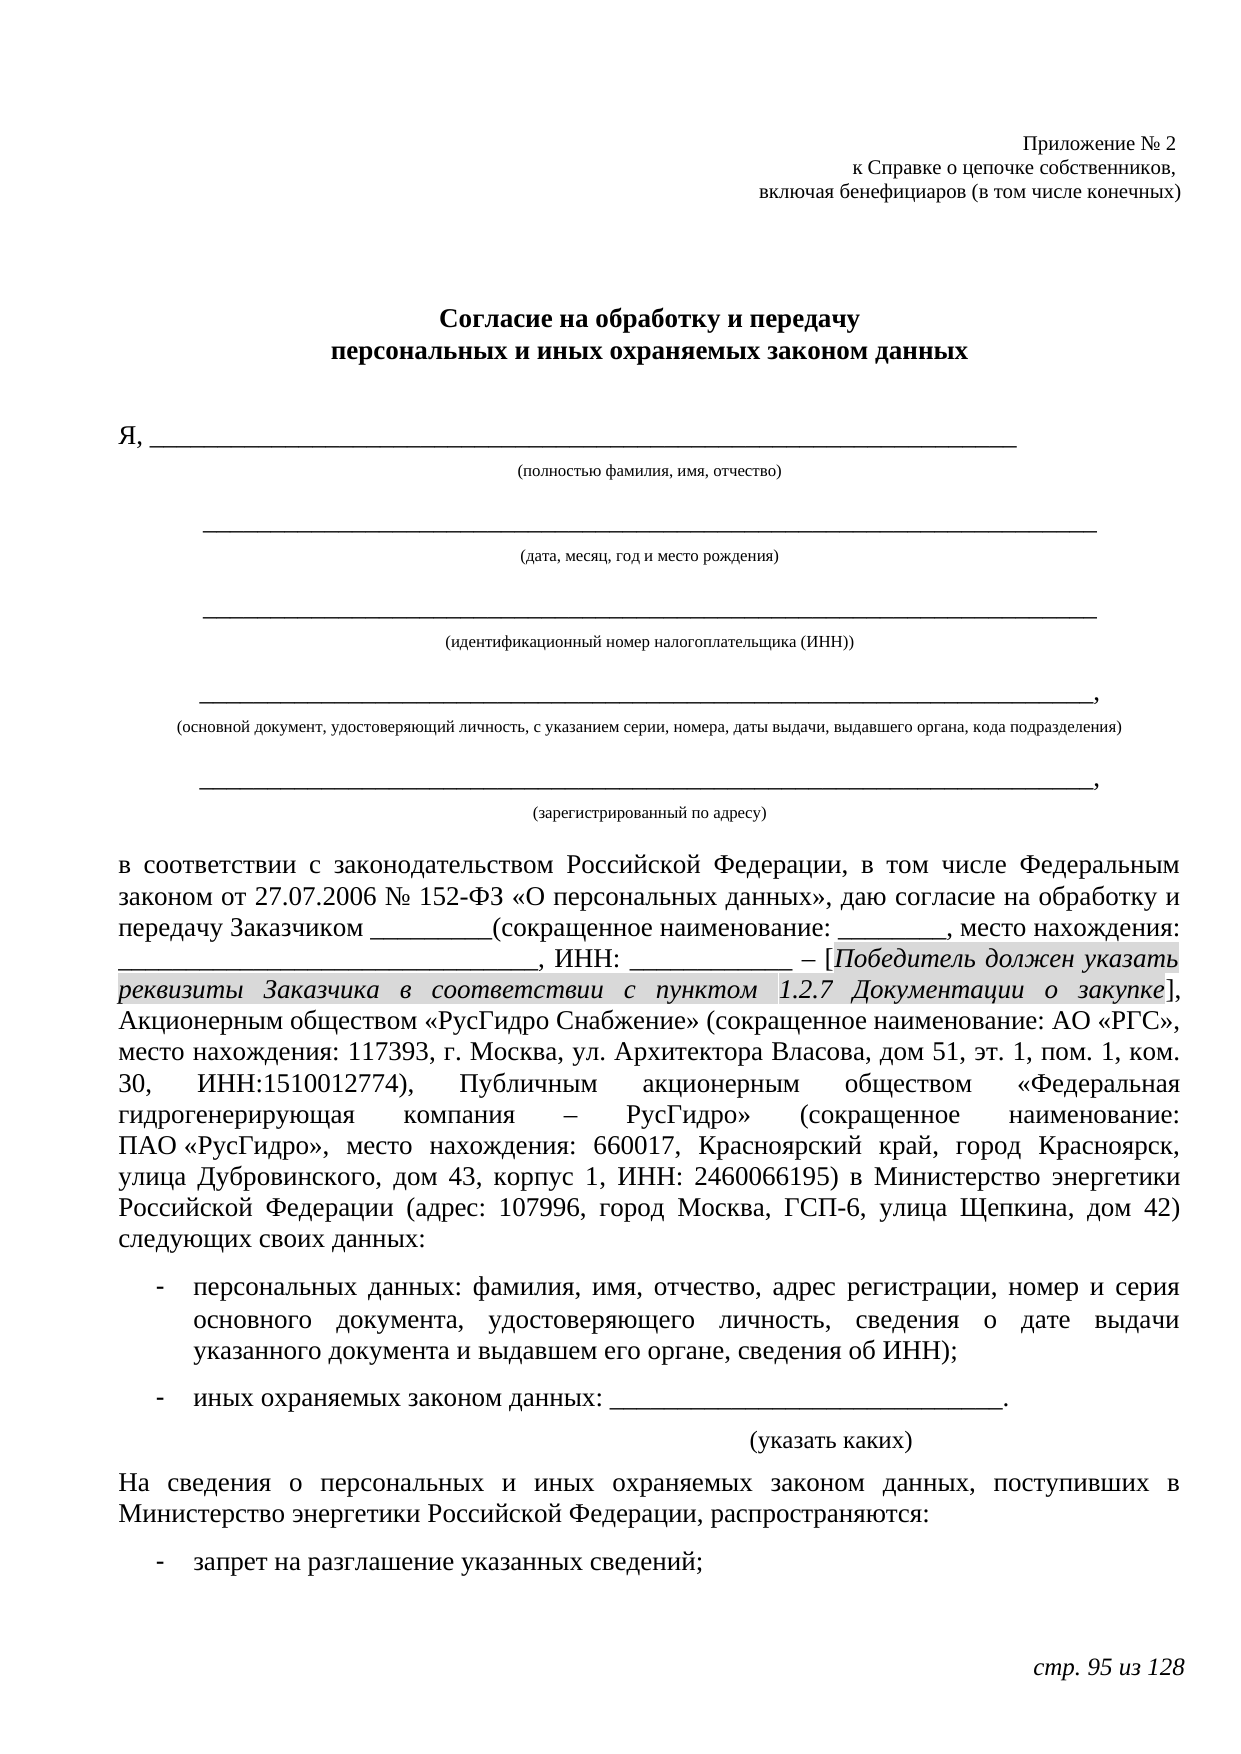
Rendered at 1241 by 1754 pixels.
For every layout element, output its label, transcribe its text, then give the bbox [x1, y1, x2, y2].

text (полностью фамилия, имя, отчество) [118, 461, 1181, 494]
list иных охраняемых законом данных: _____________________________. [156, 1378, 1181, 1414]
text Я, ________________________________________________________________ [118, 419, 1181, 450]
text Согласие на обработку и передачу персональных и иных охраняемых законом данных [118, 303, 1181, 365]
text __________________________________________________________________, [118, 761, 1181, 792]
text (дата, месяц, год и место рождения) [118, 546, 1181, 579]
text (зарегистрированный по адресу) [118, 803, 1181, 836]
text __________________________________________________________________ [118, 590, 1181, 621]
text (идентификационный номер налогоплательщика (ИНН)) [118, 632, 1181, 665]
list персональных данных: фамилия, имя, отчество, адрес регистрации, номер и серия основного документа, удостоверяющего личность, сведения о дате выдачи указанного документа и выдавшем его органе, сведения об ИНН); [156, 1266, 1181, 1365]
text (указать каких) [118, 1425, 1181, 1454]
text __________________________________________________________________, [118, 676, 1181, 707]
list запрет на разглашение указанных сведений; [156, 1541, 1181, 1578]
text в соответствии с законодательством Российской Федерации, в том числе Федеральным законом от 27.07.2006 № 152-ФЗ «О персональных данных», даю согласие на обработку и передачу Заказчиком _________(сокращенное наименование: ________, место нахождения: _______________________________, ИНН: ____________ – [Победитель должен указать реквизиты Заказчика в соответствии с пунктом 1.2.7 Документации о закупке], Акционерным обществом «РусГидро Снабжение» (сокращенное наименование: АО «РГС», место нахождения: 117393, г. Москва, ул. Архитектора Власова, дом 51, эт. 1, пом. 1, ком. 30, ИНН:1510012774), Публичным акционерным обществом «Федеральная гидрогенерирующая компания – РусГидро» (сокращенное наименование: ПАО «РусГидро», место нахождения: 660017, Красноярский край, город Красноярск, улица Дубровинского, дом 43, корпус 1, ИНН: 2460066195) в Министерство энергетики Российской Федерации (адрес: 107996, город Москва, ГСП-6, улица Щепкина, дом 42) следующих своих данных: [118, 849, 1181, 1253]
text __________________________________________________________________ [118, 504, 1181, 536]
text (основной документ, удостоверяющий личность, с указанием серии, номера, даты выдачи, выдавшего органа, кода подразделения) [118, 717, 1181, 751]
text На сведения о персональных и иных охраняемых законом данных, поступивших в Министерство энергетики Российской Федерации, распространяются: [118, 1466, 1181, 1528]
text Приложение № 2 к Справке о цепочке собственников, включая бенефициаров (в том числе конечных) [118, 131, 1181, 203]
